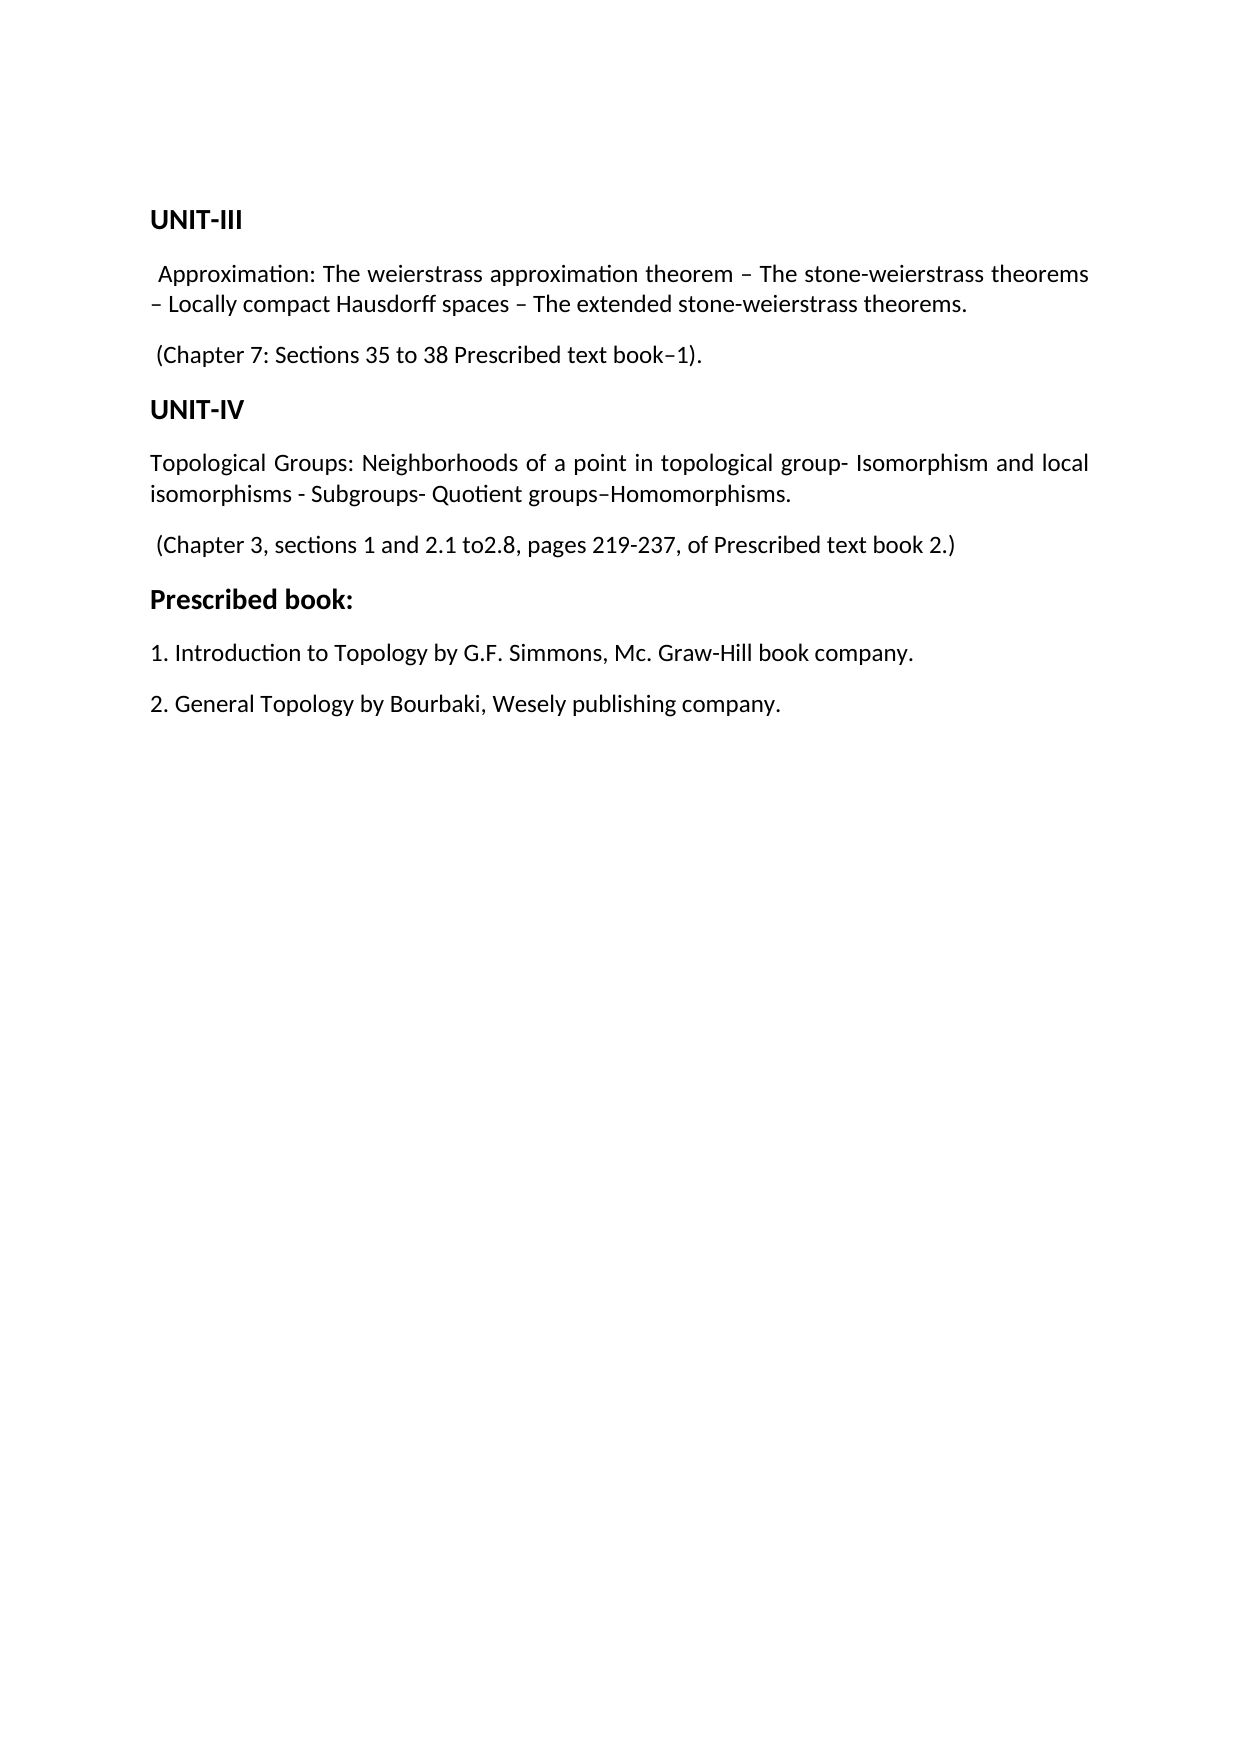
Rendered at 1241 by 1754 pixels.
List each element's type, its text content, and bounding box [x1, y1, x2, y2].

text (Chapter 7: Sections 35 to 38 Prescribed text book–1). [150, 340, 1090, 370]
text 2. General Topology by Bourbaki, Wesely publishing company. [150, 688, 1090, 719]
text UNIT-III [150, 201, 1090, 237]
text 1. Introduction to Topology by G.F. Simmons, Mc. Graw-Hill book company. [150, 637, 1090, 668]
text Approximation: The weierstrass approximation theorem – The stone-weierstrass theorems – Locally compact Hausdorff spaces – The extended stone-weierstrass theorems. [150, 258, 1090, 319]
text UNIT-IV [150, 391, 1090, 427]
text Topological Groups: Neighborhoods of a point in topological group- Isomorphism and local isomorphisms - Subgroups- Quotient groups–Homomorphisms. [150, 447, 1090, 508]
text (Chapter 3, sections 1 and 2.1 to2.8, pages 219-237, of Prescribed text book 2.) [150, 529, 1090, 560]
text Prescribed book: [150, 581, 1090, 616]
